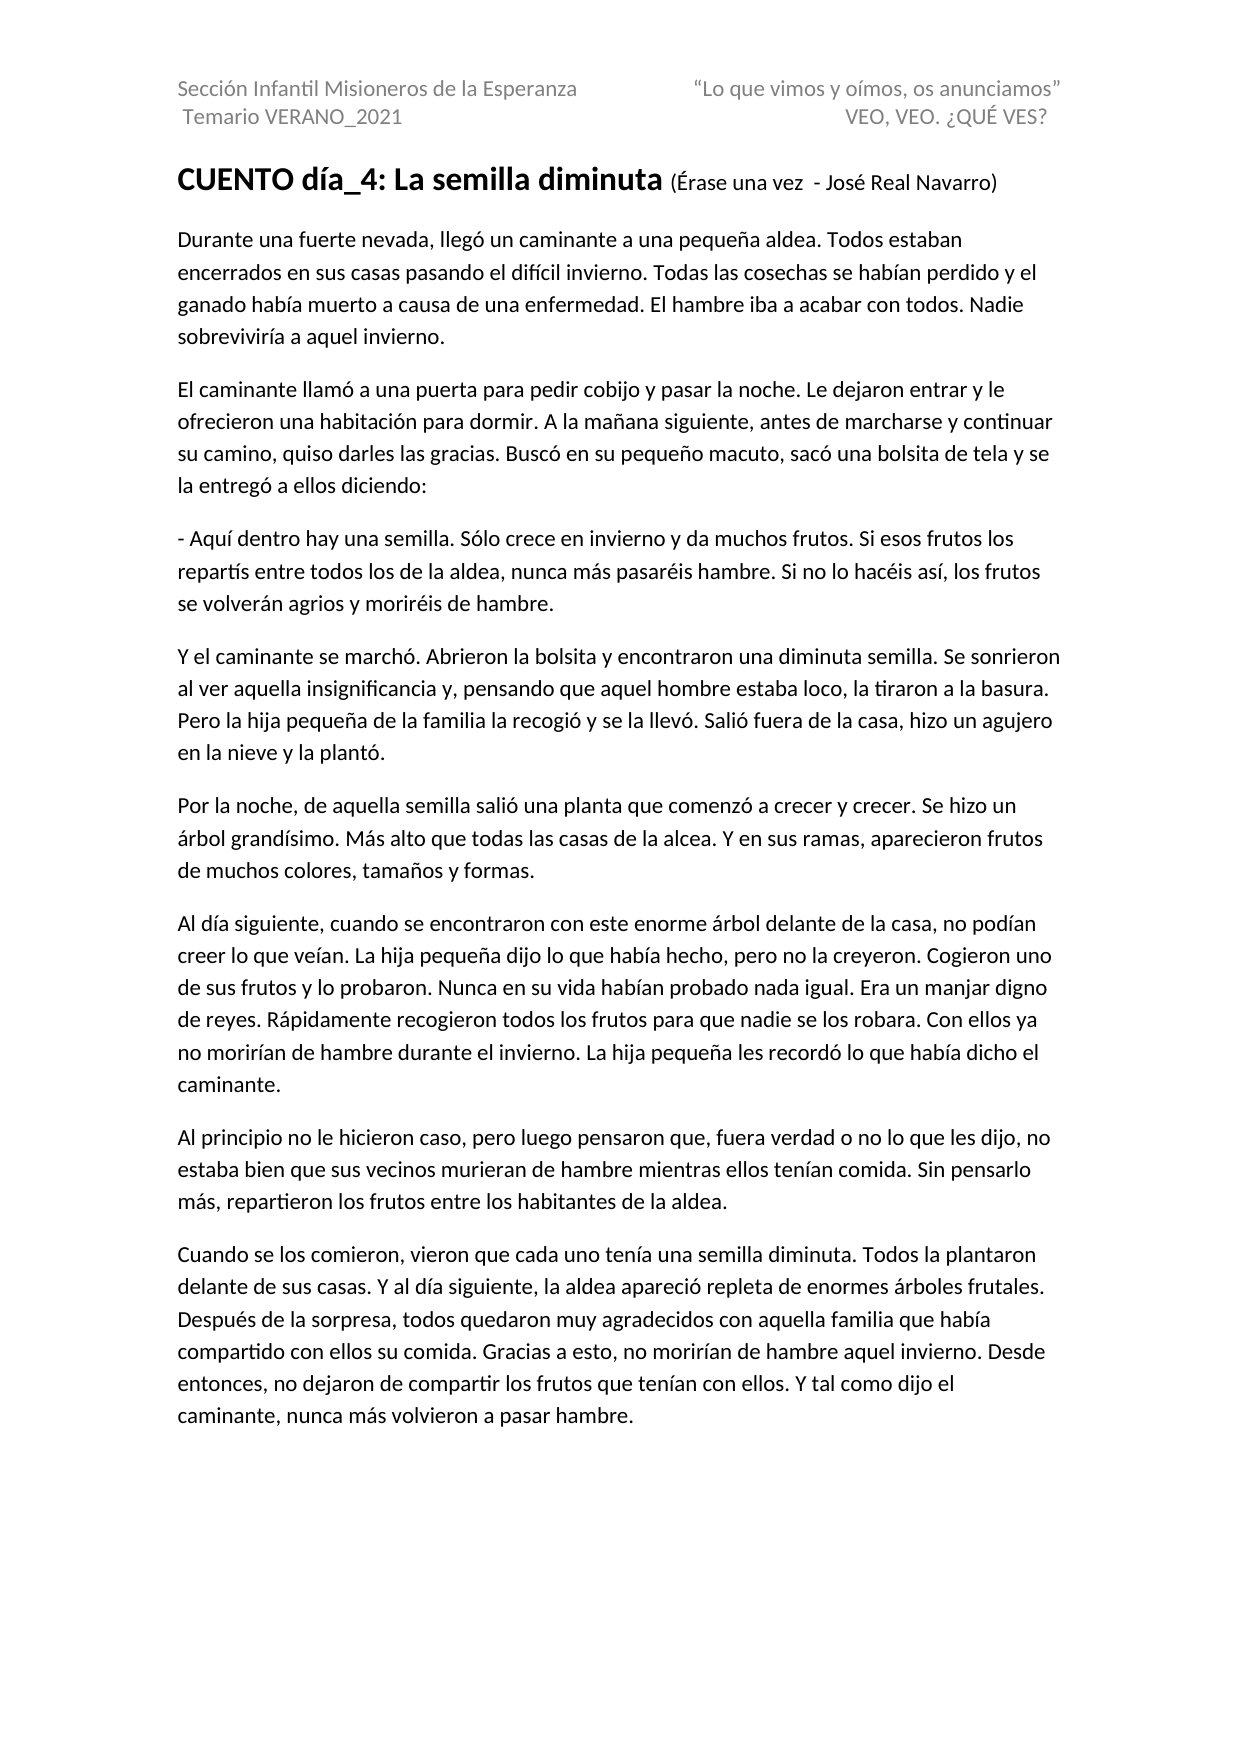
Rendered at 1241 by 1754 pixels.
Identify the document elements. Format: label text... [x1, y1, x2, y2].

text Al principio no le hicieron caso, pero luego pensaron que, fuera verdad o no lo que les dijo, no estaba bien que sus vecinos murieran de hambre mientras ellos tenían comida. Sin pensarlo más, repartieron los frutos entre los habitantes de la aldea. [177, 1123, 1063, 1215]
text Por la noche, de aquella semilla salió una planta que comenzó a crecer y crecer. Se hizo un árbol grandísimo. Más alto que todas las casas de la alcea. Y en sus ramas, aparecieron frutos de muchos colores, tamaños y formas. [177, 792, 1063, 884]
text CUENTO día_4: La semilla diminuta (Érase una vez - José Real Navarro) [177, 158, 1063, 198]
text Y el caminante se marchó. Abrieron la bolsita y encontraron una diminuta semilla. Se sonrieron al ver aquella insignificancia y, pensando que aquel hombre estaba loco, la tiraron a la basura. Pero la hija pequeña de la familia la recogió y se la llevó. Salió fuera de la casa, hizo un agujero en la nieve y la plantó. [177, 642, 1063, 767]
text - Aquí dentro hay una semilla. Sólo crece en invierno y da muchos frutos. Si esos frutos los repartís entre todos los de la aldea, nunca más pasaréis hambre. Si no lo hacéis así, los frutos se volverán agrios y moriréis de hambre. [177, 524, 1063, 617]
text Al día siguiente, cuando se encontraron con este enorme árbol delante de la casa, no podían creer lo que veían. La hija pequeña dijo lo que había hecho, pero no la creyeron. Cogieron uno de sus frutos y lo probaron. Nunca en su vida habían probado nada igual. Era un manjar digno de reyes. Rápidamente recogieron todos los frutos para que nadie se los robara. Con ellos ya no morirían de hambre durante el invierno. La hija pequeña les recordó lo que había dicho el caminante. [177, 909, 1063, 1098]
text El caminante llamó a una puerta para pedir cobijo y pasar la noche. Le dejaron entrar y le ofrecieron una habitación para dormir. A la mañana siguiente, antes de marcharse y continuar su camino, quiso darles las gracias. Buscó en su pequeño macuto, sacó una bolsita de tela y se la entregó a ellos diciendo: [177, 375, 1063, 499]
text Durante una fuerte nevada, llegó un caminante a una pequeña aldea. Todos estaban encerrados en sus casas pasando el difícil invierno. Todas las cosechas se habían perdido y el ganado había muerto a causa de una enfermedad. El hambre iba a acabar con todos. Nadie sobreviviría a aquel invierno. [177, 225, 1063, 350]
text Cuando se los comieron, vieron que cada uno tenía una semilla diminuta. Todos la plantaron delante de sus casas. Y al día siguiente, la aldea apareció repleta de enormes árboles frutales. Después de la sorpresa, todos quedaron muy agradecidos con aquella familia que había compartido con ellos su comida. Gracias a esto, no morirían de hambre aquel invierno. Desde entonces, no dejaron de compartir los frutos que tenían con ellos. Y tal como dijo el caminante, nunca más volvieron a pasar hambre. [177, 1240, 1063, 1429]
